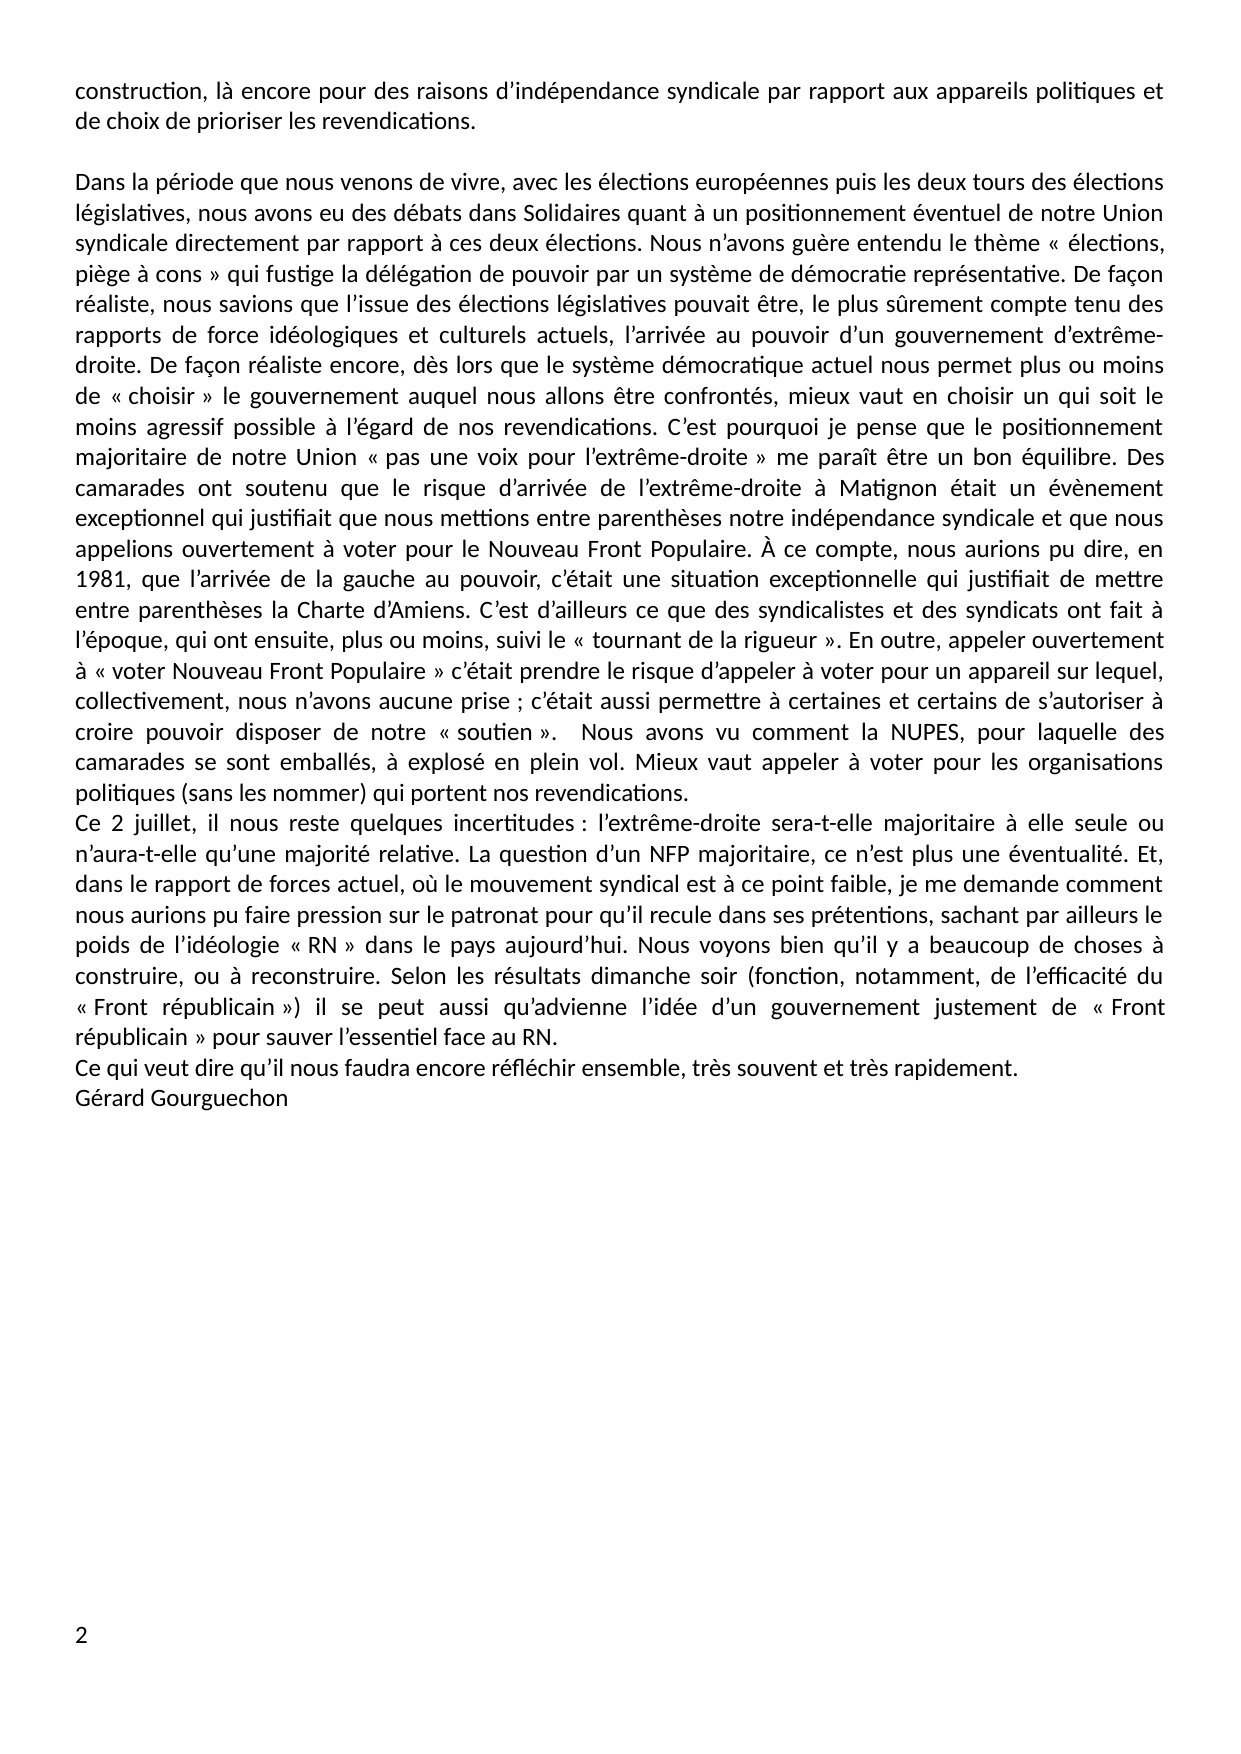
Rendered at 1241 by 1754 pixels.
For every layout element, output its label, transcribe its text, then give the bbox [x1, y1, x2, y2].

text Dans la période que nous venons de vivre, avec les élections européennes puis les deux tours des élections législatives, nous avons eu des débats dans Solidaires quant à un positionnement éventuel de notre Union syndicale directement par rapport à ces deux élections. Nous n’avons guère entendu le thème « élections, piège à cons » qui fustige la délégation de pouvoir par un système de démocratie représentative. De façon réaliste, nous savions que l’issue des élections législatives pouvait être, le plus sûrement compte tenu des rapports de force idéologiques et culturels actuels, l’arrivée au pouvoir d’un gouvernement d’extrême-droite. De façon réaliste encore, dès lors que le système démocratique actuel nous permet plus ou moins de « choisir » le gouvernement auquel nous allons être confrontés, mieux vaut en choisir un qui soit le moins agressif possible à l’égard de nos revendications. C’est pourquoi je pense que le positionnement majoritaire de notre Union « pas une voix pour l’extrême-droite » me paraît être un bon équilibre. Des camarades ont soutenu que le risque d’arrivée de l’extrême-droite à Matignon était un évènement exceptionnel qui justifiait que nous mettions entre parenthèses notre indépendance syndicale et que nous appelions ouvertement à voter pour le Nouveau Front Populaire. À ce compte, nous aurions pu dire, en 1981, que l’arrivée de la gauche au pouvoir, c’était une situation exceptionnelle qui justifiait de mettre entre parenthèses la Charte d’Amiens. C’est d’ailleurs ce que des syndicalistes et des syndicats ont fait à l’époque, qui ont ensuite, plus ou moins, suivi le « tournant de la rigueur ». En outre, appeler ouvertement à « voter Nouveau Front Populaire » c’était prendre le risque d’appeler à voter pour un appareil sur lequel, collectivement, nous n’avons aucune prise ; c’était aussi permettre à certaines et certains de s’autoriser à croire pouvoir disposer de notre « soutien ». Nous avons vu comment la NUPES, pour laquelle des camarades se sont emballés, à explosé en plein vol. Mieux vaut appeler à voter pour les organisations politiques (sans les nommer) qui portent nos revendications. [75, 167, 1165, 807]
text Ce qui veut dire qu’il nous faudra encore réfléchir ensemble, très souvent et très rapidement. [75, 1052, 1165, 1082]
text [75, 75, 1165, 136]
text Gérard Gourguechon [75, 1082, 1165, 1113]
text Ce 2 juillet, il nous reste quelques incertitudes : l’extrême-droite sera-t-elle majoritaire à elle seule ou n’aura-t-elle qu’une majorité relative. La question d’un NFP majoritaire, ce n’est plus une éventualité. Et, dans le rapport de forces actuel, où le mouvement syndical est à ce point faible, je me demande comment nous aurions pu faire pression sur le patronat pour qu’il recule dans ses prétentions, sachant par ailleurs le poids de l’idéologie « RN » dans le pays aujourd’hui. Nous voyons bien qu’il y a beaucoup de choses à construire, ou à reconstruire. Selon les résultats dimanche soir (fonction, notamment, de l’efficacité du « Front républicain ») il se peut aussi qu’advienne l’idée d’un gouvernement justement de « Front républicain » pour sauver l’essentiel face au RN. [75, 807, 1165, 1052]
